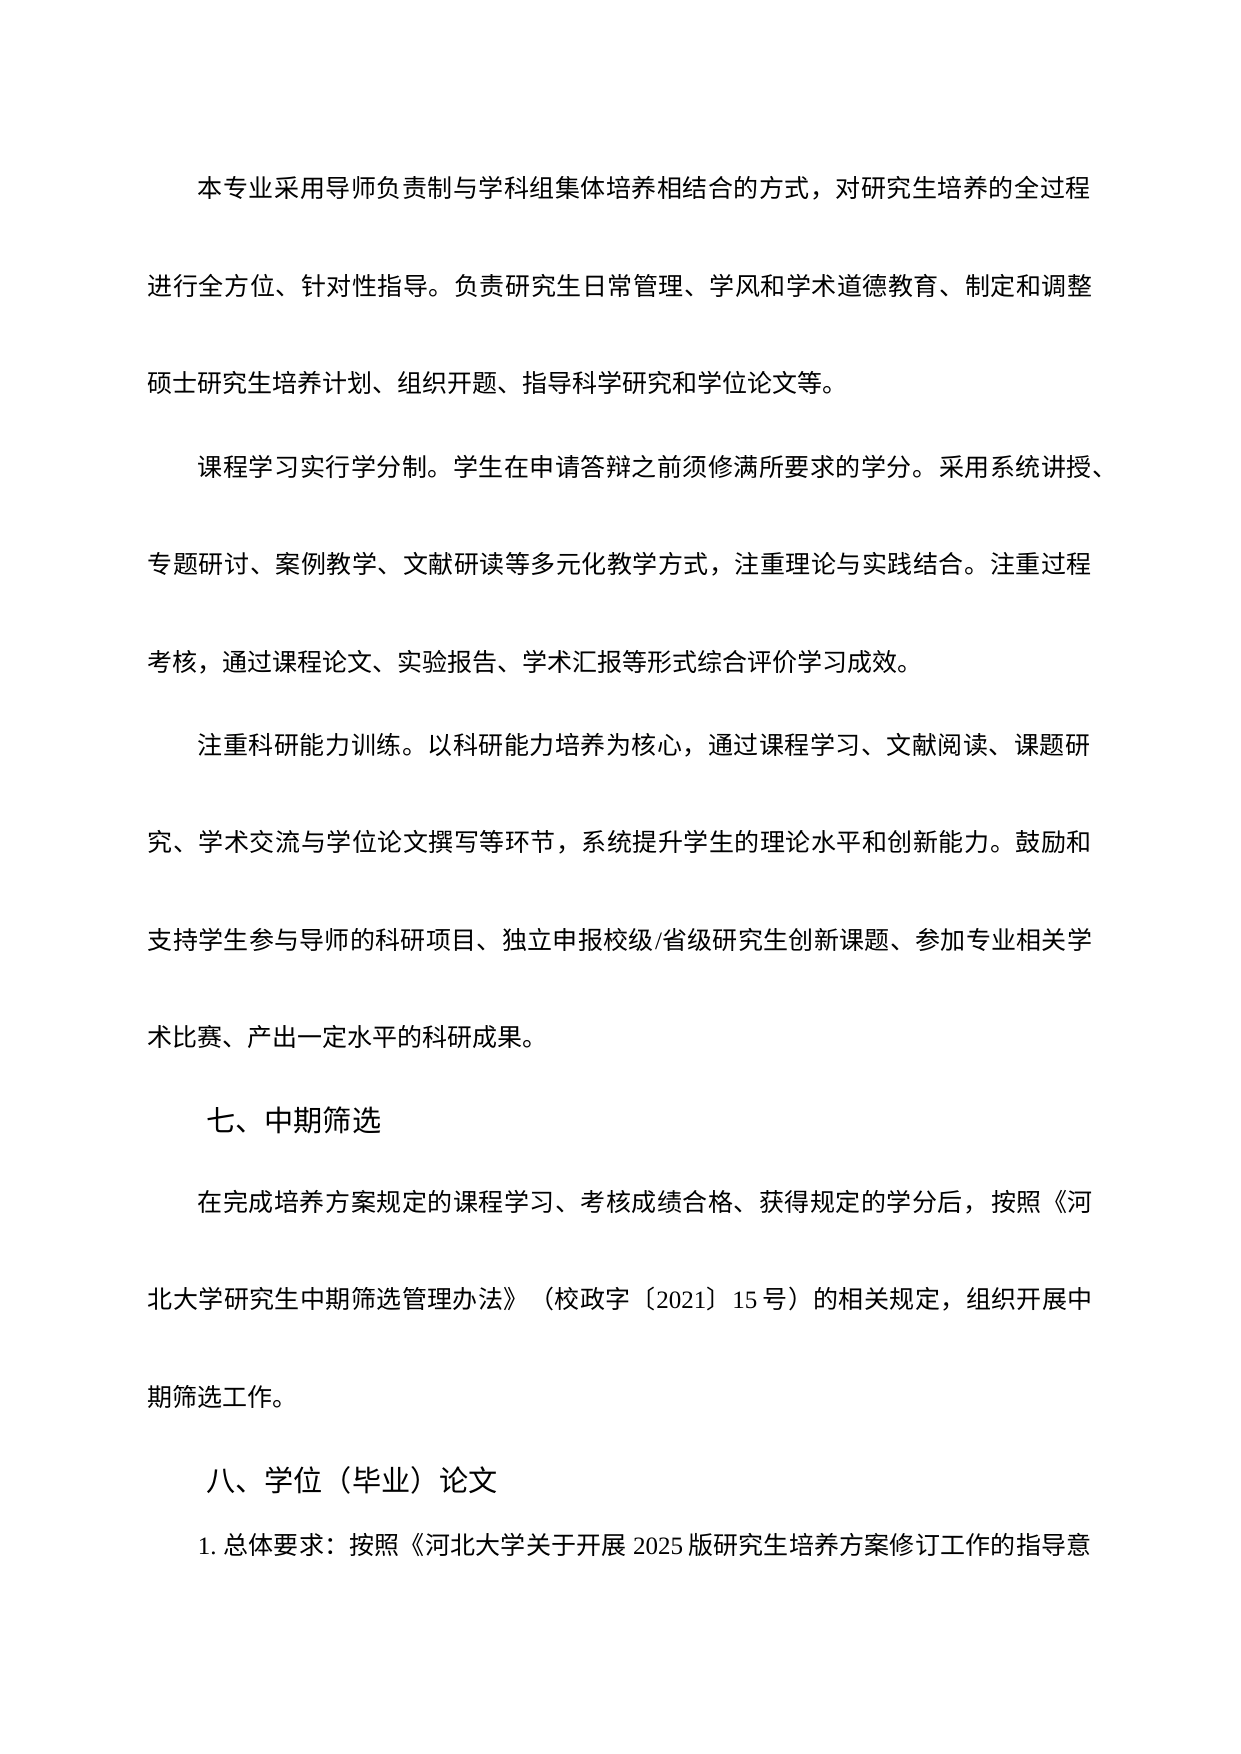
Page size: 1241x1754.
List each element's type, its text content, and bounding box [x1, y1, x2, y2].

text 本专业采用导师负责制与学科组集体培养相结合的方式，对研究生培养的全过程进行全方位、针对性指导。负责研究生日常管理、学风和学术道德教育、制定和调整硕士研究生培养计划、组织开题、指导科学研究和学位论文等。 [148, 154, 1092, 414]
text 八、学位（毕业）论文 [148, 1446, 1092, 1511]
text 课程学习实行学分制。学生在申请答辩之前须修满所要求的学分。采用系统讲授、专题研讨、案例教学、文献研读等多元化教学方式，注重理论与实践结合。注重过程考核，通过课程论文、实验报告、学术汇报等形式综合评价学习成效。 [148, 433, 1092, 693]
text 在完成培养方案规定的课程学习、考核成绩合格、获得规定的学分后，按照《河北大学研究生中期筛选管理办法》（校政字〔2021〕15号）的相关规定，组织开展中期筛选工作。 [148, 1168, 1092, 1428]
text 七、中期筛选 [148, 1086, 1092, 1151]
text 注重科研能力训练。以科研能力培养为核心，通过课程学习、文献阅读、课题研究、学术交流与学位论文撰写等环节，系统提升学生的理论水平和创新能力。鼓励和支持学生参与导师的科研项目、独立申报校级/省级研究生创新课题、参加专业相关学术比赛、产出一定水平的科研成果。 [148, 711, 1092, 1068]
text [148, 1511, 1092, 1576]
